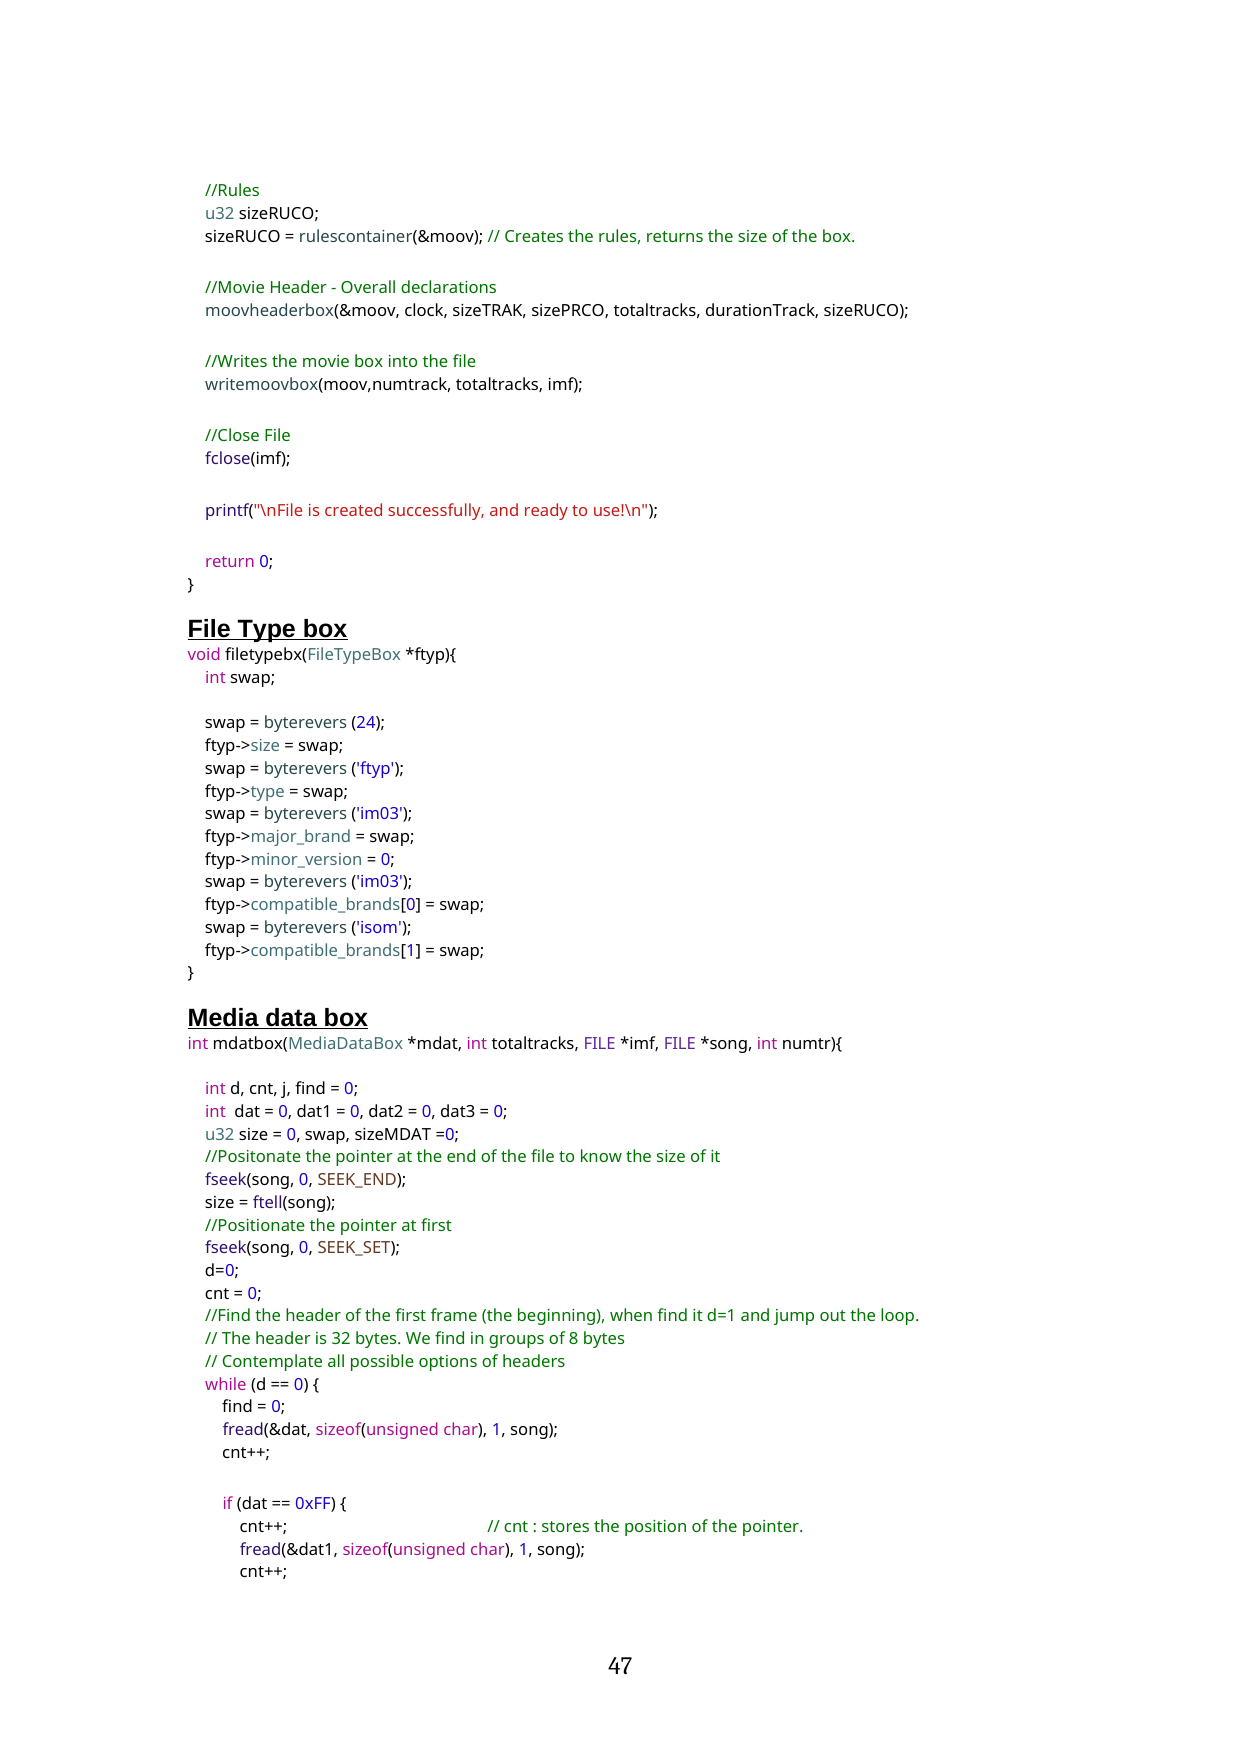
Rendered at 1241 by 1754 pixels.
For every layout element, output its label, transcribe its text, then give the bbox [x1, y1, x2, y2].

text ftyp->type = swap; [187, 779, 1053, 802]
text swap = byterevers ('isom'); [187, 915, 1053, 938]
text cnt = 0; [187, 1281, 1053, 1304]
text cnt++; [187, 1560, 1053, 1582]
text u32 size = 0, swap, sizeMDAT =0; [187, 1122, 1053, 1145]
text size = ftell(song); [187, 1190, 1053, 1213]
text ftyp->compatible_brands[1] = swap; [187, 938, 1053, 961]
text int dat = 0, dat1 = 0, dat2 = 0, dat3 = 0; [187, 1099, 1053, 1122]
text // The header is 32 bytes. We find in groups of 8 bytes [187, 1327, 1053, 1349]
text fseek(song, 0, SEEK_SET); [187, 1236, 1053, 1258]
text //Find the header of the first frame (the beginning), when find it d=1 and jump out the loop. [187, 1304, 1053, 1327]
text swap = byterevers ('im03'); [187, 802, 1053, 824]
text int d, cnt, j, find = 0; [187, 1077, 1053, 1099]
text //Positionate the pointer at first [187, 1213, 1053, 1236]
text // Contemplate all possible options of headers [187, 1349, 1053, 1372]
text printf("\nFile is created successfully, and ready to use!\n"); [187, 498, 1053, 521]
text fread(&dat1, sizeof(unsigned char), 1, song); [187, 1537, 1053, 1560]
text //Rules [187, 179, 1053, 201]
text swap = byterevers (24); [187, 711, 1053, 734]
text swap = byterevers ('ftyp'); [187, 756, 1053, 779]
text cnt++; [187, 1440, 1053, 1463]
text ftyp->minor_version = 0; [187, 847, 1053, 870]
text u32 sizeRUCO; [187, 201, 1053, 224]
text while (d == 0) { [187, 1372, 1053, 1395]
text swap = byterevers ('im03'); [187, 870, 1053, 893]
text int swap; [187, 666, 1053, 688]
text ftyp->size = swap; [187, 734, 1053, 756]
text sizeRUCO = rulescontainer(&moov); // Creates the rules, returns the size of the box. [187, 224, 1053, 247]
text ftyp->major_brand = swap; [187, 824, 1053, 847]
text ftyp->compatible_brands[0] = swap; [187, 893, 1053, 915]
text File Type box [187, 614, 1053, 643]
text d=0; [187, 1258, 1053, 1281]
text fseek(song, 0, SEEK_END); [187, 1168, 1053, 1190]
text Media data box [187, 1003, 1053, 1031]
text fread(&dat, sizeof(unsigned char), 1, song); [187, 1417, 1053, 1440]
text //Positonate the pointer at the end of the file to know the size of it [187, 1145, 1053, 1168]
text writemoovbox(moov,numtrack, totaltracks, imf); [187, 372, 1053, 395]
text int mdatbox(MediaDataBox *mdat, int totaltracks, FILE *imf, FILE *song, int numtr){ [187, 1031, 1053, 1054]
text //Close File [187, 424, 1053, 447]
text //Movie Header - Overall declarations [187, 276, 1053, 298]
text find = 0; [187, 1395, 1053, 1417]
text //Writes the movie box into the file [187, 350, 1053, 372]
text return 0; [187, 549, 1053, 572]
text } [187, 961, 1053, 983]
text cnt++; // cnt : stores the position of the pointer. [187, 1514, 1053, 1537]
text if (dat == 0xFF) { [187, 1492, 1053, 1514]
text void filetypebx(FileTypeBox *ftyp){ [187, 643, 1053, 666]
text } [187, 572, 1053, 595]
text fclose(imf); [187, 447, 1053, 469]
text moovheaderbox(&moov, clock, sizeTRAK, sizePRCO, totaltracks, durationTrack, sizeRUCO); [187, 298, 1053, 321]
